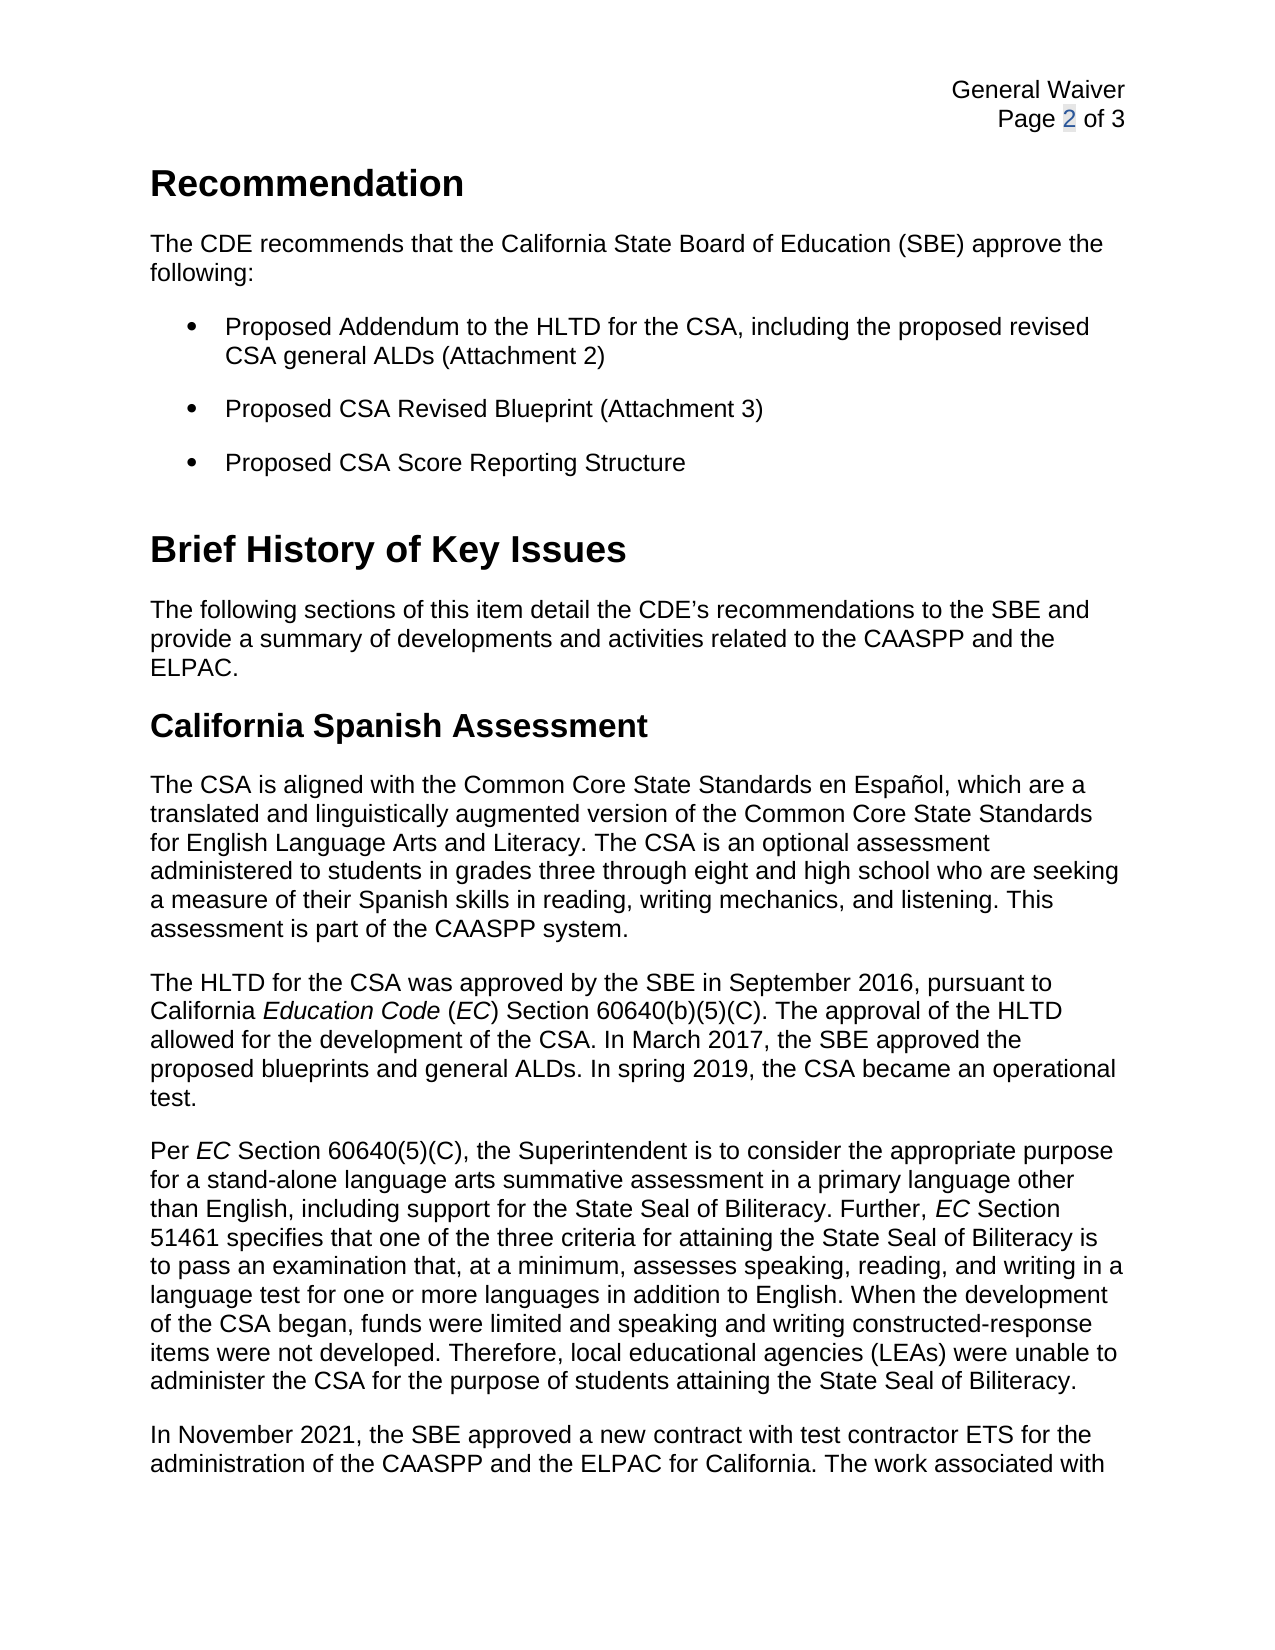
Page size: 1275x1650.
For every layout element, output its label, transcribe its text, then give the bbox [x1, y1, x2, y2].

subtitle California Spanish Assessment [150, 707, 1125, 745]
text The CDE recommends that the California State Board of Education (SBE) approve the following: [150, 229, 1125, 287]
text Per EC Section 60640(5)(C), the Superintendent is to consider the appropriate purpose for a stand-alone language arts summative assessment in a primary language other than English, including support for the State Seal of Biliteracy. Further, EC Section 51461 specifies that one of the three criteria for attaining the State Seal of Biliteracy is to pass an examination that, at a minimum, assesses speaking, reading, and writing in a language test for one or more languages in addition to English. When the development of the CSA began, funds were limited and speaking and writing constructed-response items were not developed. Therefore, local educational agencies (LEAs) were unable to administer the CSA for the purpose of students attaining the State Seal of Biliteracy. [150, 1136, 1125, 1395]
subtitle Brief History of Key Issues [150, 527, 1125, 570]
list Proposed Addendum to the HLTD for the CSA, including the proposed revised CSA general ALDs (Attachment 2) [187, 312, 1125, 369]
list Proposed CSA Score Reporting Structure [187, 448, 1125, 477]
text The HLTD for the CSA was approved by the SBE in September 2016, pursuant to California Education Code (EC) Section 60640(b)(5)(C). The approval of the HLTD allowed for the development of the CSA. In March 2017, the SBE approved the proposed blueprints and general ALDs. In spring 2019, the CSA became an operational test. [150, 967, 1125, 1111]
text The following sections of this item detail the CDE’s recommendations to the SBE and provide a summary of developments and activities related to the CAASPP and the ELPAC. [150, 595, 1125, 682]
text The CSA is aligned with the Common Core State Standards en Español, which are a translated and linguistically augmented version of the Common Core State Standards for English Language Arts and Literacy. The CSA is an optional assessment administered to students in grades three through eight and high school who are seeking a measure of their Spanish skills in reading, writing mechanics, and listening. This assessment is part of the CAASPP system. [150, 770, 1125, 942]
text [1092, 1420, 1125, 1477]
subtitle Recommendation [150, 161, 1125, 204]
list Proposed CSA Revised Blueprint (Attachment 3) [187, 394, 1125, 423]
